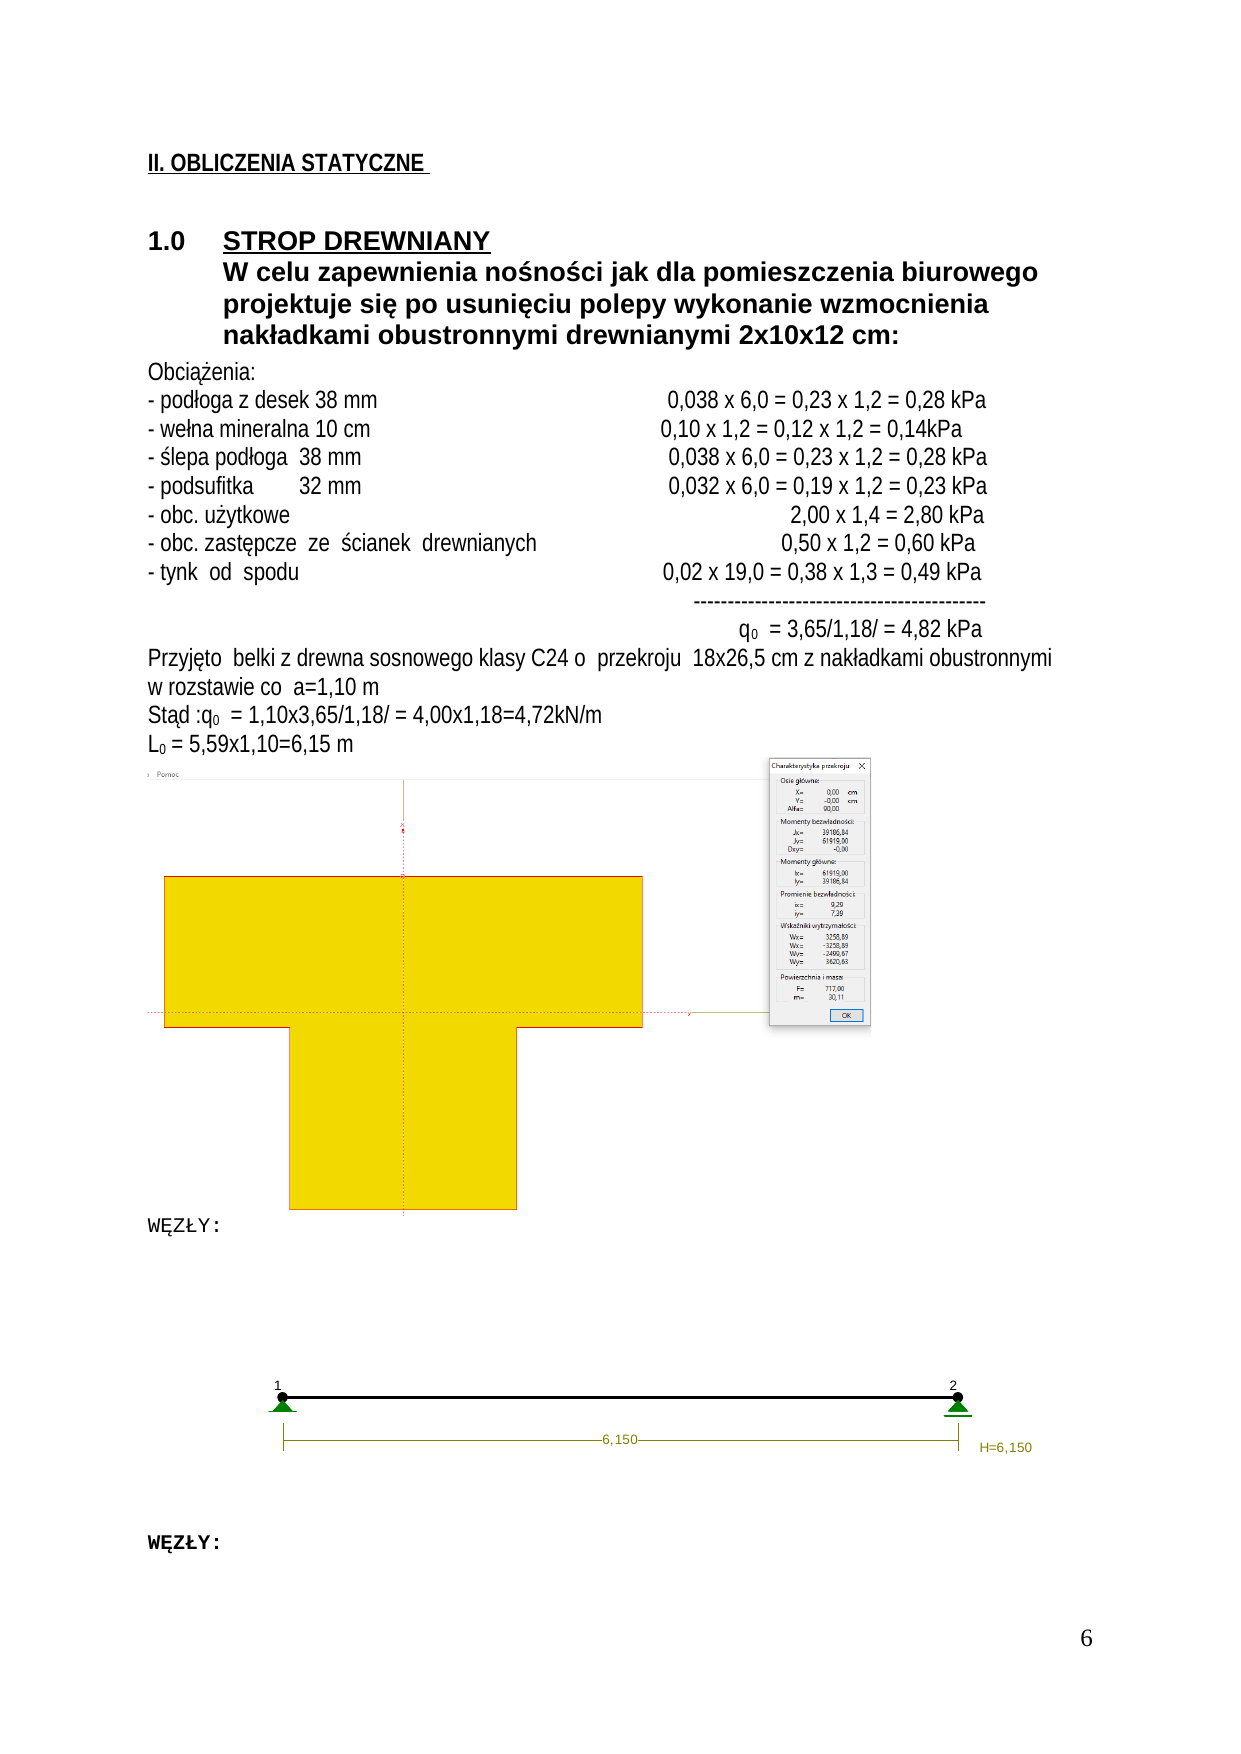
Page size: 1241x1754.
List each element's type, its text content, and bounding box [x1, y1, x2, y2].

text - tynk od spodu 0,02 x 19,0 = 0,38 x 1,3 = 0,49 kPa [148, 557, 1093, 586]
text - podłoga z desek 38 mm 0,038 x 6,0 = 0,23 x 1,2 = 0,28 kPa [148, 385, 1093, 414]
text WĘZŁY: [148, 1532, 1093, 1556]
text Przyjęto belki z drewna sosnowego klasy C24 o przekroju 18x26,5 cm z nakładkami obustronnymi [148, 643, 1093, 672]
text - obc. zastępcze ze ścianek drewnianych 0,50 x 1,2 = 0,60 kPa [148, 528, 1093, 557]
text L0 = 5,59x1,10=6,15 m [148, 729, 1093, 757]
text WĘZŁY: [148, 1215, 1093, 1239]
text q0 = 3,65/1,18/ = 4,82 kPa [148, 614, 1093, 643]
text Stąd :q0 = 1,10x3,65/1,18/ = 4,00x1,18=4,72kN/m [148, 700, 1093, 729]
text II. OBLICZENIA STATYCZNE [148, 148, 1093, 176]
picture [147, 757, 872, 1216]
text w rozstawie co a=1,10 m [148, 672, 1093, 700]
text Obciążenia: [148, 356, 1093, 385]
list STROP DREWNIANY [148, 225, 1093, 256]
text - ślepa podłoga 38 mm 0,038 x 6,0 = 0,23 x 1,2 = 0,28 kPa [148, 442, 1093, 471]
list W celu zapewnienia nośności jak dla pomieszczenia biurowego projektuje się po usunięciu polepy wykonanie wzmocnienia nakładkami obustronnymi drewnianymi 2x10x12 cm: [223, 256, 1093, 350]
text - obc. użytkowe 2,00 x 1,4 = 2,80 kPa [148, 500, 1093, 528]
text - wełna mineralna 10 cm 0,10 x 1,2 = 0,12 x 1,2 = 0,14kPa [148, 414, 1093, 442]
text ------------------------------------------- [148, 586, 1093, 614]
text - podsufitka 32 mm 0,032 x 6,0 = 0,19 x 1,2 = 0,23 kPa [148, 471, 1093, 500]
